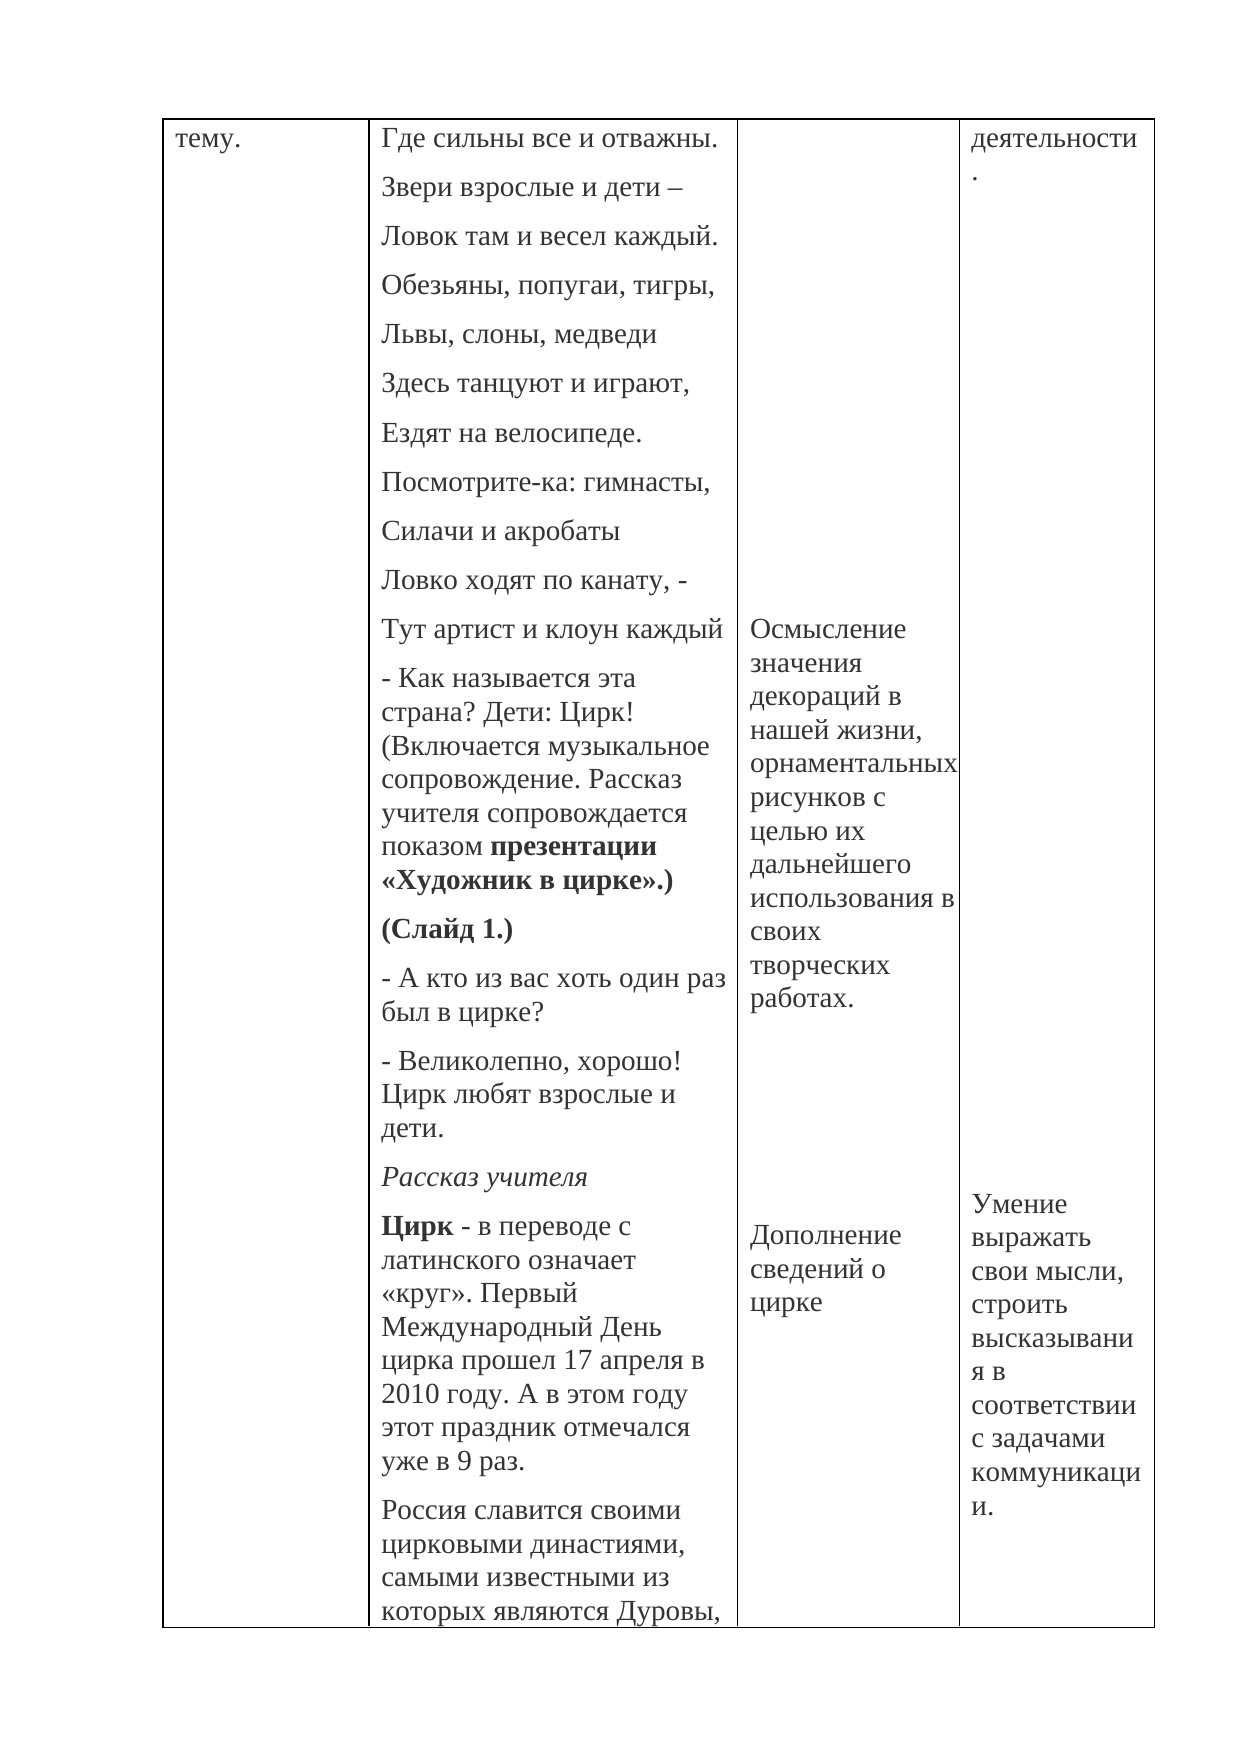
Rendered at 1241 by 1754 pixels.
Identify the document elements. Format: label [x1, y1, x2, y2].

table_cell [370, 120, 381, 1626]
table_cell [960, 120, 1154, 1626]
table_cell [738, 120, 959, 1626]
table_cell [164, 120, 368, 1626]
